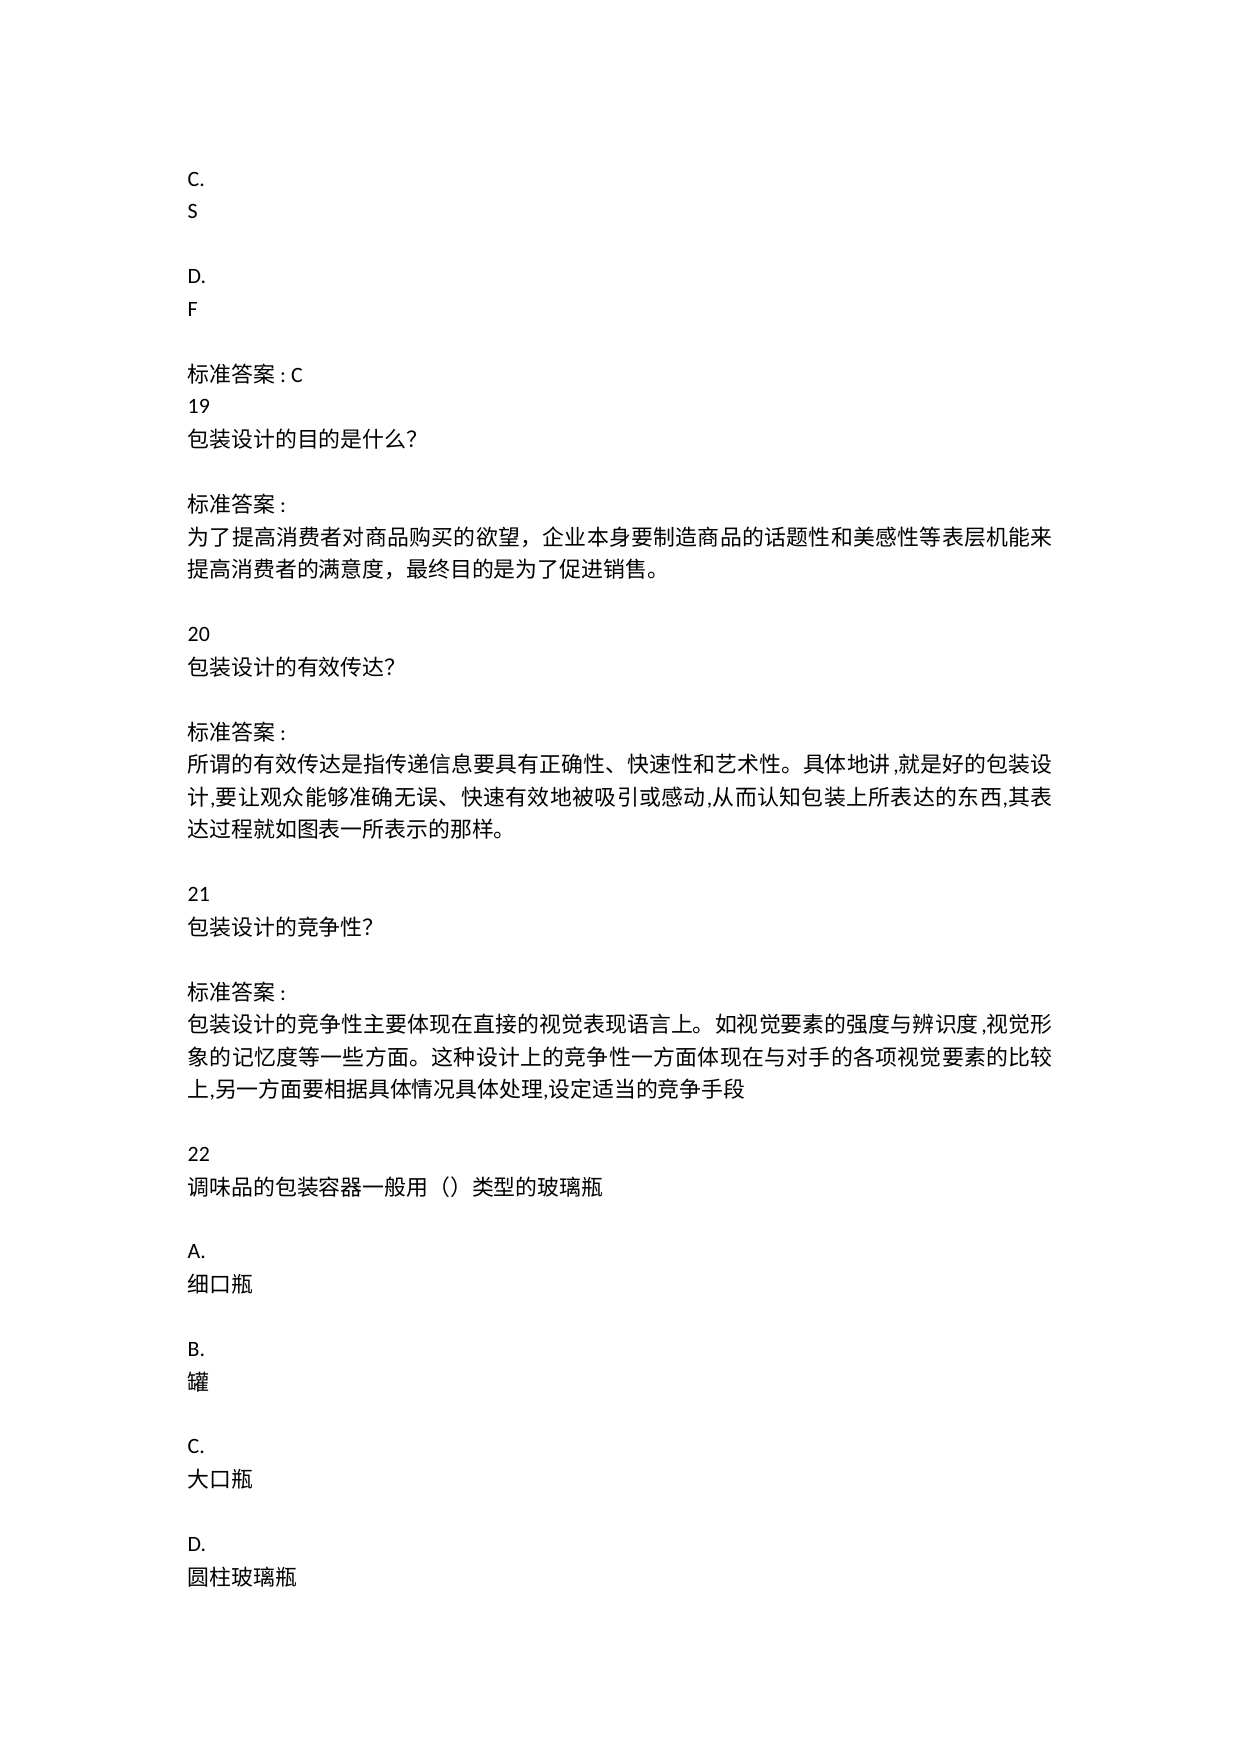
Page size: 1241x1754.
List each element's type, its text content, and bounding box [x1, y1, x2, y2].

list 22 [187, 1137, 1053, 1169]
list C. [187, 162, 1053, 194]
list D. [187, 1527, 1053, 1559]
list D. [187, 259, 1053, 292]
list F [187, 292, 1053, 324]
list 所谓的有效传达是指传递信息要具有正确性、快速性和艺术性。具体地讲,就是好的包装设计,要让观众能够准确无误、快速有效地被吸引或感动,从而认知包装上所表达的东西,其表达过程就如图表一所表示的那样。 [187, 747, 1053, 844]
list 标准答案 : [187, 714, 1053, 747]
list A. [187, 1234, 1053, 1267]
list 圆柱玻璃瓶 [187, 1559, 1053, 1592]
list B. [187, 1332, 1053, 1364]
list 标准答案 : [187, 974, 1053, 1007]
list S [187, 194, 1053, 227]
list 19 [187, 389, 1053, 422]
list 罐 [187, 1364, 1053, 1397]
list 细口瓶 [187, 1267, 1053, 1299]
list 包装设计的竞争性主要体现在直接的视觉表现语言上。如视觉要素的强度与辨识度,视觉形象的记忆度等一些方面。这种设计上的竞争性一方面体现在与对手的各项视觉要素的比较上,另一方面要相据具体情况具体处理,设定适当的竞争手段 [187, 1007, 1053, 1104]
list C. [187, 1429, 1053, 1462]
list 包装设计的竞争性？ [187, 909, 1053, 942]
list 调味品的包装容器一般用（）类型的玻璃瓶 [187, 1169, 1053, 1202]
list 21 [187, 877, 1053, 909]
list 20 [187, 617, 1053, 649]
list 大口瓶 [187, 1462, 1053, 1494]
list 为了提高消费者对商品购买的欲望，企业本身要制造商品的话题性和美感性等表层机能来提高消费者的满意度，最终目的是为了促进销售。 [187, 519, 1053, 584]
list 包装设计的有效传达？ [187, 649, 1053, 682]
list 标准答案 : [187, 487, 1053, 519]
list 标准答案 : C [187, 357, 1053, 389]
list 包装设计的目的是什么？ [187, 422, 1053, 454]
